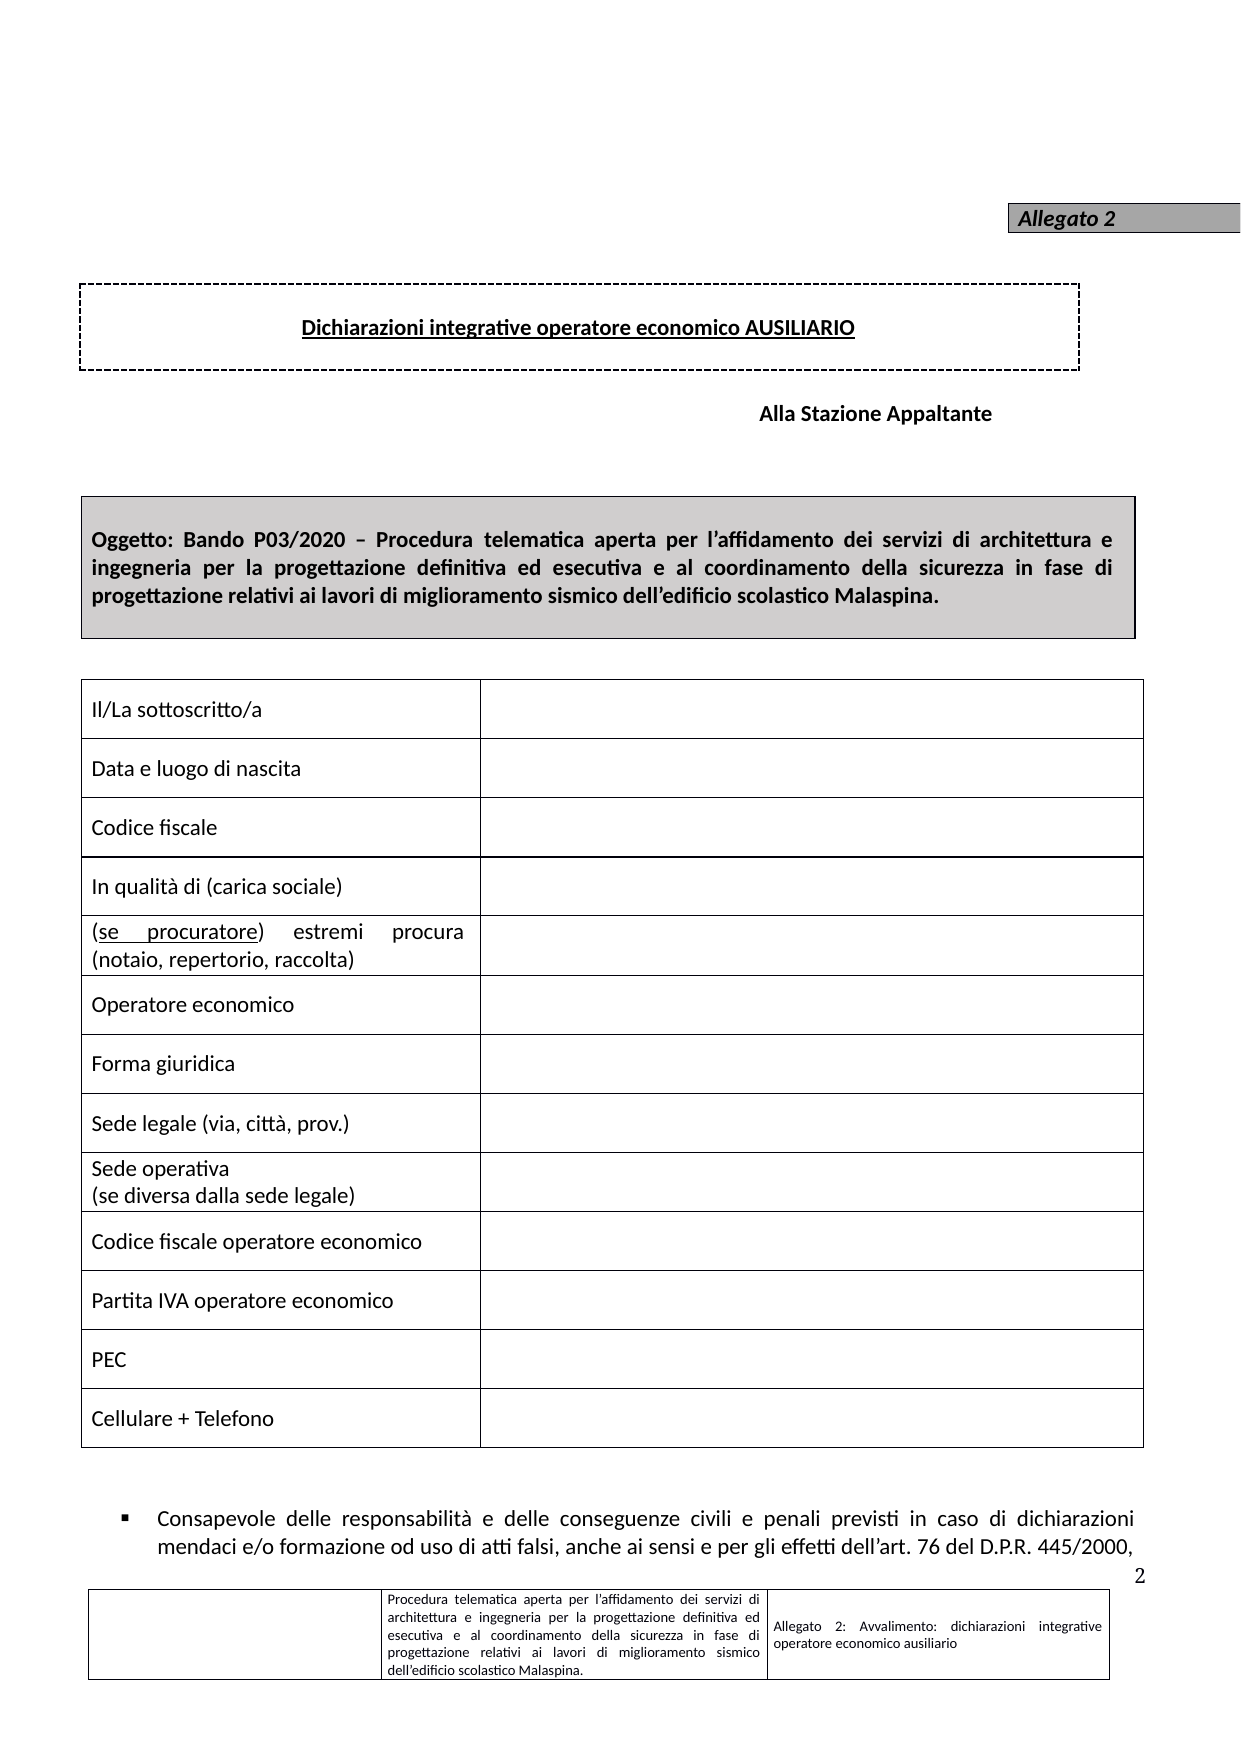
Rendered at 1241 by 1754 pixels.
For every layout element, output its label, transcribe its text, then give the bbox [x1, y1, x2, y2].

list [119, 1504, 1136, 1560]
table_cell [481, 1094, 1143, 1152]
table_cell [481, 1271, 1143, 1329]
table_cell [481, 798, 1143, 856]
table_cell Data e luogo di nascita [82, 739, 480, 797]
text Alla Stazione Appaltante [759, 399, 1146, 427]
table_cell Codice fiscale [82, 798, 480, 856]
table_header Allegato 2 [1009, 204, 1240, 232]
table_cell Cellulare + Telefono [82, 1389, 480, 1447]
table_cell Sede legale (via, città, prov.) [82, 1094, 480, 1152]
table_cell Sede operativa (se diversa dalla sede legale) [82, 1153, 480, 1211]
table_cell [481, 739, 1143, 797]
table_header [481, 680, 1143, 738]
table_header Il/La sottoscritto/a [82, 680, 480, 738]
table_cell In qualità di (carica sociale) [82, 858, 480, 915]
table_cell PEC [82, 1330, 480, 1388]
table_cell Codice fiscale operatore economico [82, 1212, 480, 1270]
table_cell Partita IVA operatore economico [82, 1271, 480, 1329]
table_cell [481, 1330, 1143, 1388]
table_cell [481, 858, 1143, 915]
table_cell [481, 1153, 1143, 1211]
table_cell (se procuratore) estremi procura (notaio, repertorio, raccolta) [82, 916, 480, 974]
table_header Dichiarazioni integrative operatore economico AUSILIARIO [80, 283, 1079, 369]
table_cell [481, 1389, 1143, 1447]
table_cell Operatore economico [82, 976, 480, 1033]
table_cell [481, 916, 1143, 974]
table_cell [481, 1212, 1143, 1270]
table_cell [481, 976, 1143, 1033]
table_header Oggetto: Bando P03/2020 – Procedura telematica aperta per l’affidamento dei servizi di architettura e ingegneria per la progettazione definitiva ed esecutiva e al coordinamento della sicurezza in fase di progettazione relativi ai lavori di miglioramento sismico dell’edificio scolastico Malaspina. [82, 497, 1134, 638]
table_cell Forma giuridica [82, 1035, 480, 1093]
table_cell [481, 1035, 1143, 1093]
